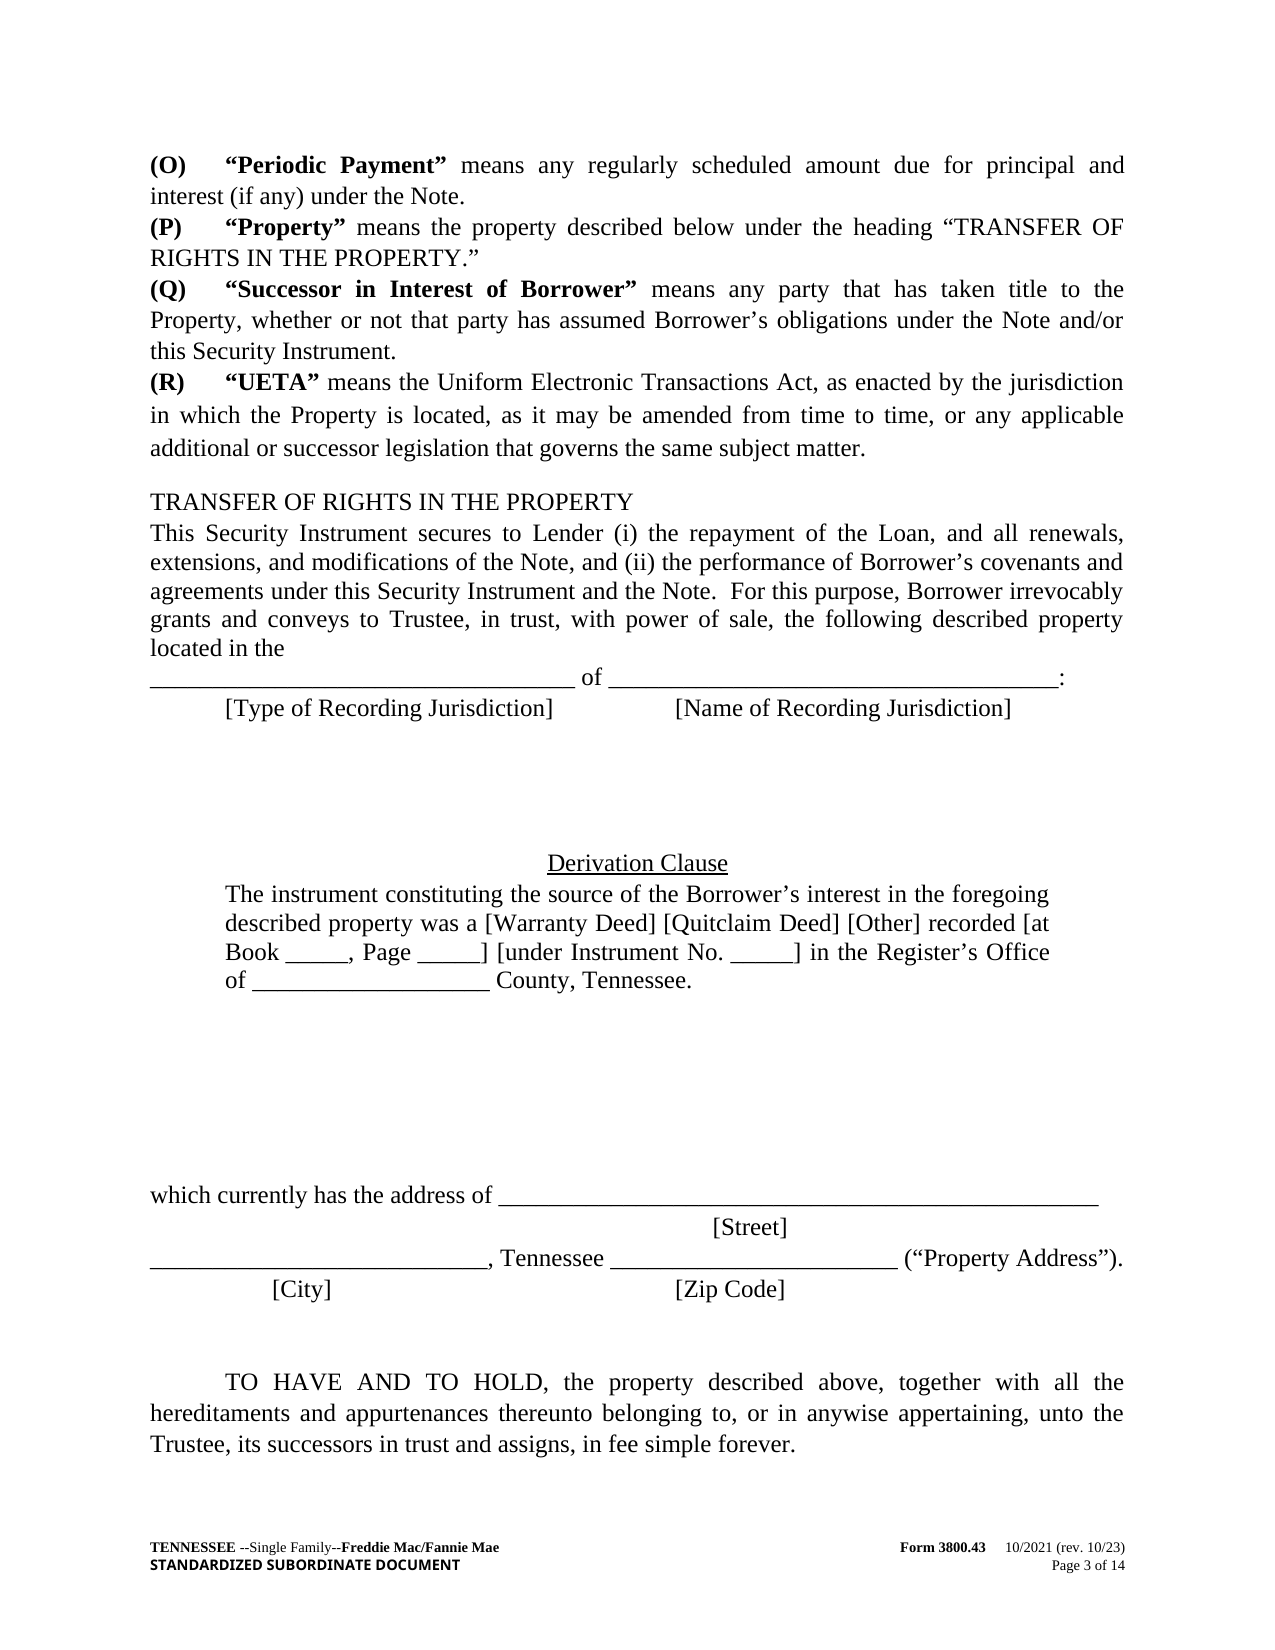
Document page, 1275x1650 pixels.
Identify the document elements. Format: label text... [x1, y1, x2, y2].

text (P) “Property” means the property described below under the heading “TRANSFER OF RIGHTS IN THE PROPERTY.” [150, 212, 1125, 272]
text TRANSFER OF RIGHTS IN THE PROPERTY [150, 487, 1125, 516]
text (R) “UETA” means the Uniform Electronic Transactions Act, as enacted by the jurisdiction in which the Property is located, as it may be amended from time to time, or any applicable additional or successor legislation that governs the same subject matter. [150, 367, 1125, 462]
text __________________________________ of ____________________________________: [150, 662, 1125, 691]
text TO HAVE AND TO HOLD, the property described above, together with all the hereditaments and appurtenances thereunto belonging to, or in anywise appertaining, unto the Trustee, its successors in trust and assigns, in fee simple forever. [150, 1367, 1125, 1458]
text (Q) “Successor in Interest of Borrower” means any party that has taken title to the Property, whether or not that party has assumed Borrower’s obligations under the Note and/or this Security Instrument. [150, 274, 1125, 365]
text [Type of Recording Jurisdiction] [Name of Recording Jurisdiction] [150, 693, 1125, 722]
text The instrument constituting the source of the Borrower’s interest in the foregoing described property was a [Warranty Deed] [Quitclaim Deed] [Other] recorded [at Book _____, Page _____] [under Instrument No. _____] in the Register’s Office of ___________________ County, Tennessee. [225, 879, 1050, 994]
text [City] [Zip Code] [150, 1274, 1125, 1302]
text which currently has the address of ________________________________________________ [150, 1181, 1125, 1209]
text (O) “Periodic Payment” means any regularly scheduled amount due for principal and interest (if any) under the Note. [150, 150, 1125, 210]
text This Security Instrument secures to Lender (i) the repayment of the Loan, and all renewals, extensions, and modifications of the Note, and (ii) the performance of Borrower’s covenants and agreements under this Security Instrument and the Note. For this purpose, Borrower irrevocably grants and conveys to Trustee, in trust, with power of sale, the following described property located in the [150, 518, 1125, 662]
text Derivation Clause [150, 848, 1125, 877]
text [Street] [525, 1212, 1125, 1240]
text ___________________________, Tennessee _______________________ (“Property Address”). [150, 1243, 1125, 1271]
